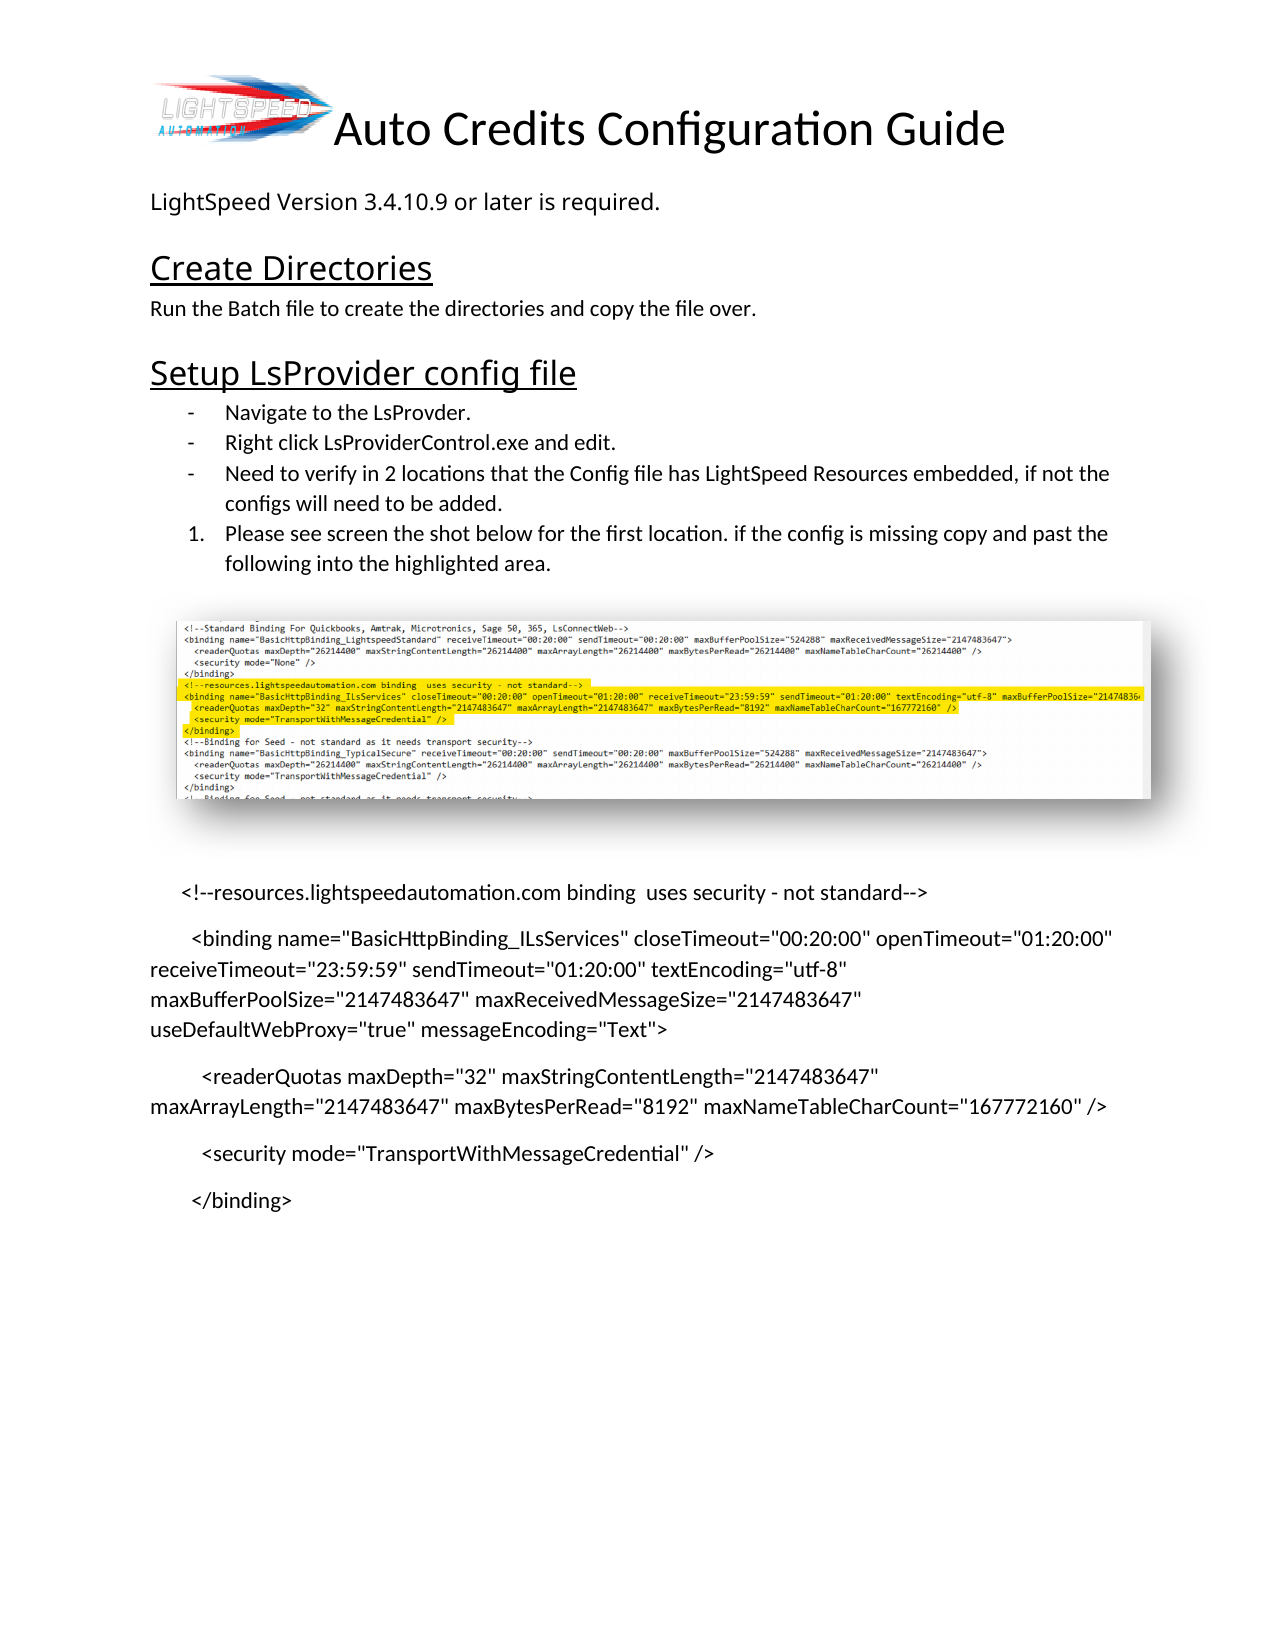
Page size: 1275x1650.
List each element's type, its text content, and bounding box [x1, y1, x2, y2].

list Need to verify in 2 locations that the Config file has LightSpeed Resources embedded, if not the configs will need to be added. [187, 459, 1125, 517]
subtitle Create Directories [150, 245, 1125, 291]
text Run the Batch file to create the directories and copy the file over. [150, 294, 1125, 322]
picture [175, 621, 1151, 799]
text <readerQuotas maxDepth="32" maxStringContentLength="2147483647" maxArrayLength="2147483647" maxBytesPerRead="8192" maxNameTableCharCount="167772160" /> [150, 1062, 1125, 1120]
text <binding name="BasicHttpBinding_ILsServices" closeTimeout="00:20:00" openTimeout="01:20:00" receiveTimeout="23:59:59" sendTimeout="01:20:00" textEncoding="utf-8" maxBufferPoolSize="2147483647" maxReceivedMessageSize="2147483647" useDefaultWebProxy="true" messageEncoding="Text"> [150, 924, 1125, 1043]
list Navigate to the LsProvder. [187, 398, 1125, 426]
list Please see screen the shot below for the first location. if the config is missing copy and past the following into the highlighted area. [187, 519, 1125, 577]
subtitle Setup LsProvider config file [150, 349, 1125, 395]
text </binding> [150, 1186, 1125, 1214]
picture [150, 75, 334, 146]
list Right click LsProviderControl.exe and edit. [187, 428, 1125, 456]
text LightSpeed Version 3.4.10.9 or later is required. [150, 186, 1125, 218]
text <!--resources.lightspeedautomation.com binding uses security - not standard--> [150, 878, 1125, 906]
text <security mode="TransportWithMessageCredential" /> [150, 1139, 1125, 1167]
